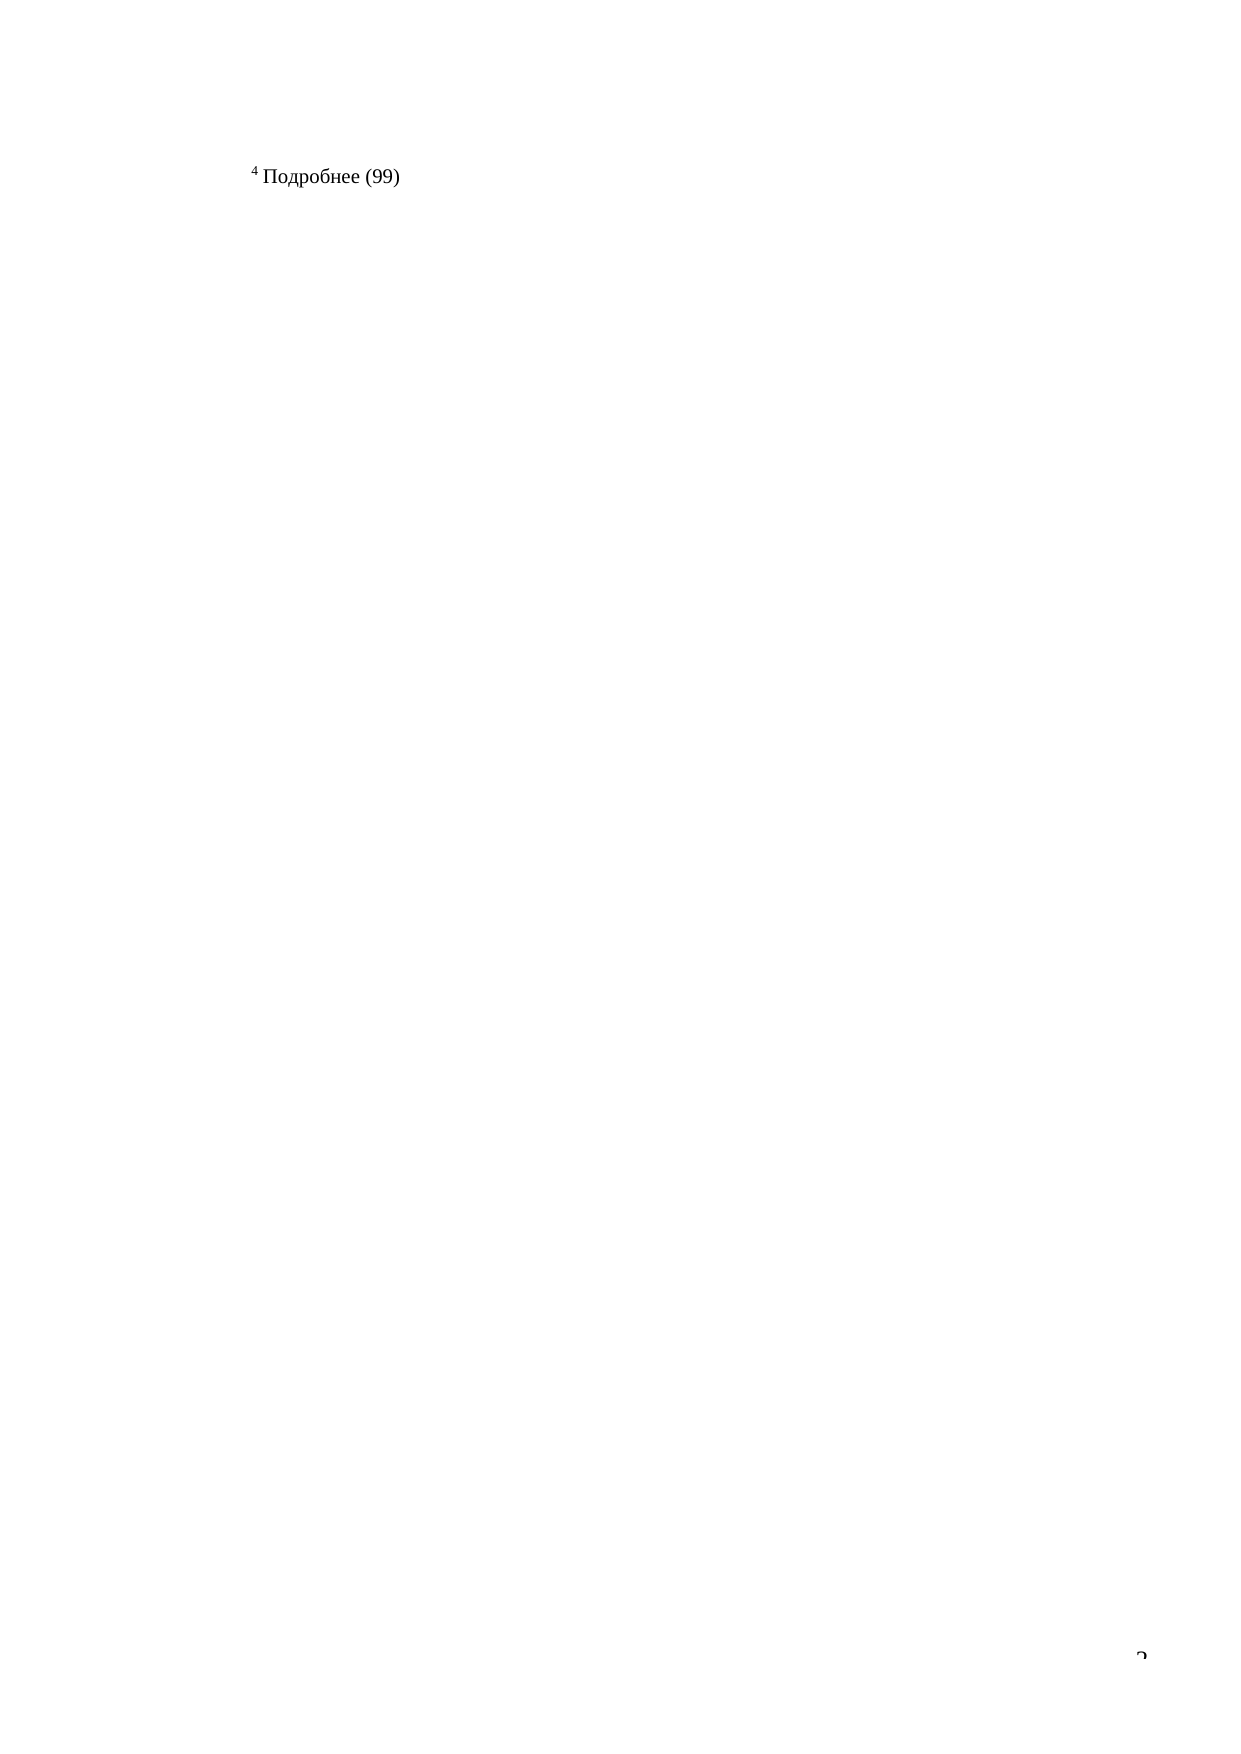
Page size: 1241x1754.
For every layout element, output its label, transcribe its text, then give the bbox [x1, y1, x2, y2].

text 4 Подробнее (99) [251, 164, 1163, 188]
